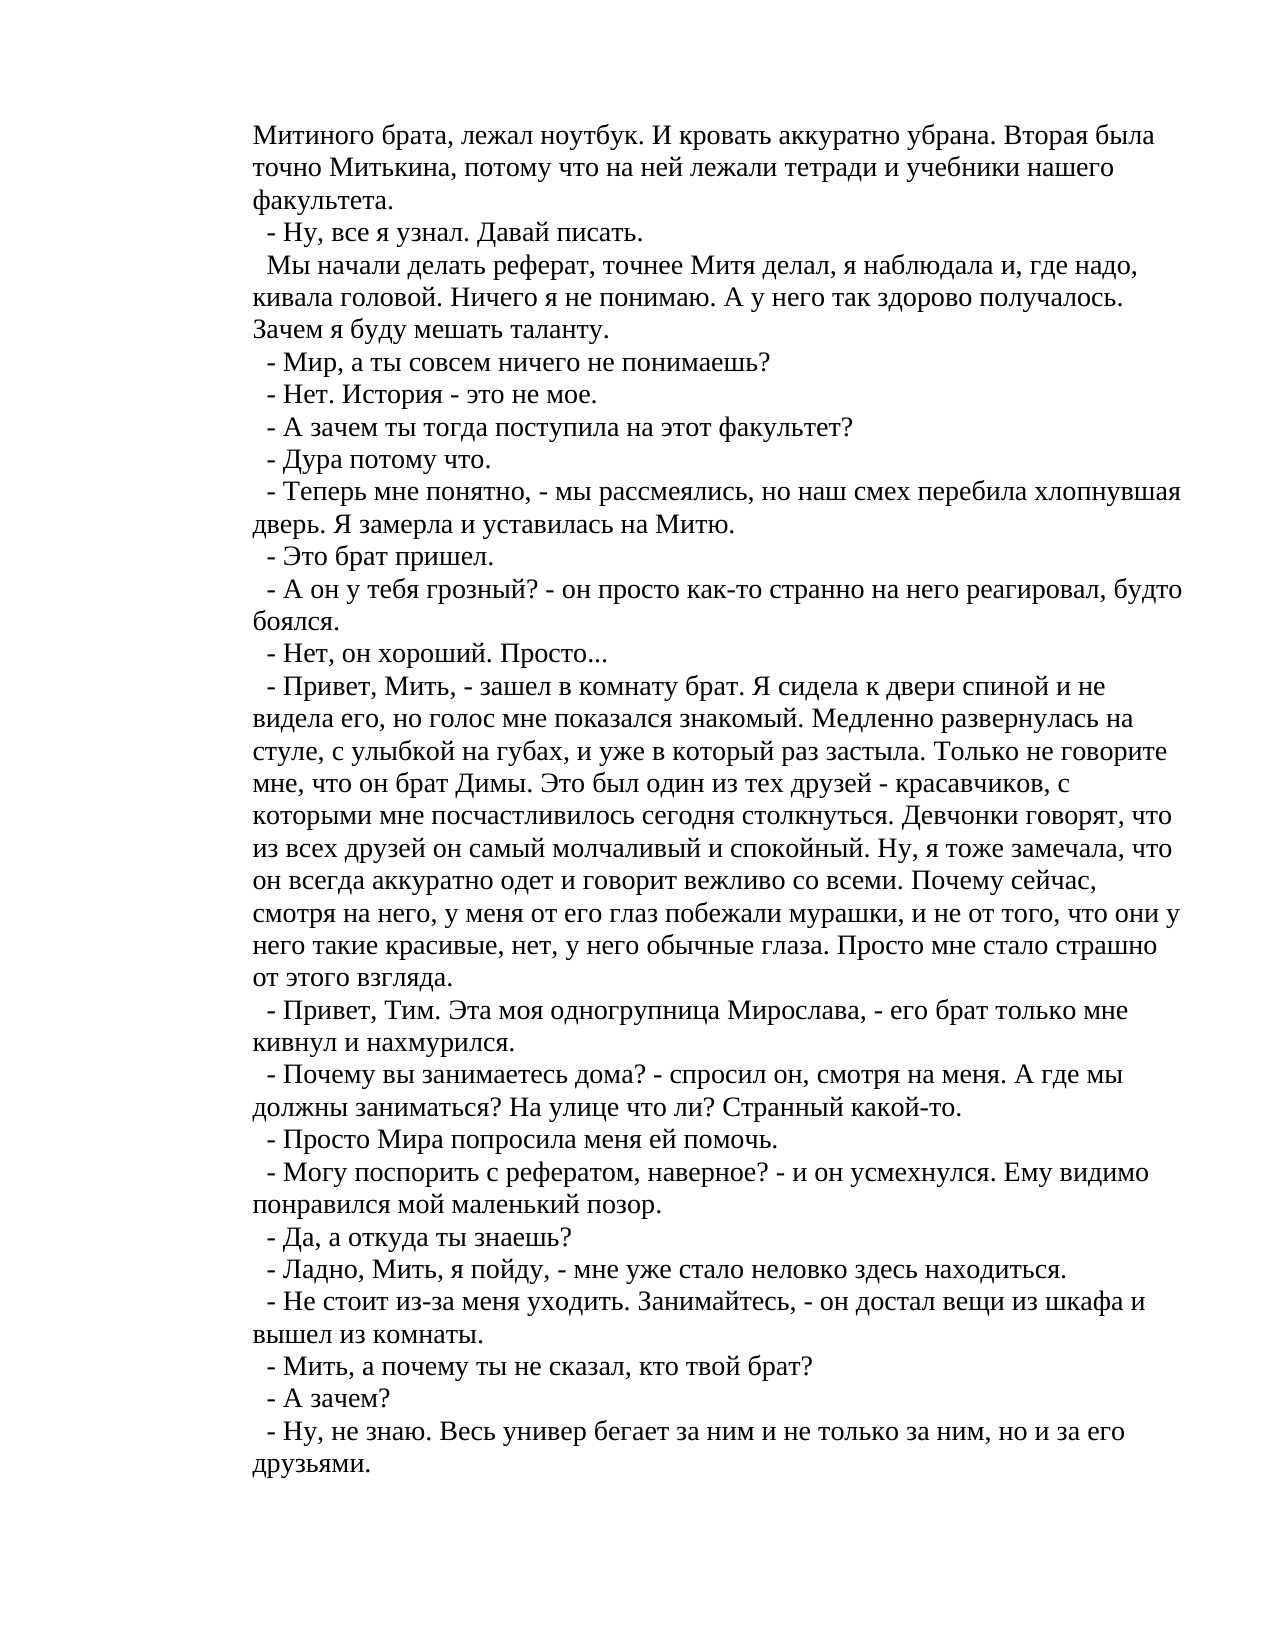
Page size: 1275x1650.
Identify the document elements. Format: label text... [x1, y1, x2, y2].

text - Нет, он хороший. Просто... [252, 636, 1186, 669]
text - Мить, а почему ты не сказал, кто твой брат? [252, 1349, 1186, 1382]
text - Да, а откуда ты знаешь? [252, 1219, 1186, 1252]
text - А он у тебя грозный? - он просто как-то странно на него реагировал, будто боялся. [252, 572, 1186, 636]
text - Просто Мира попросила меня ей помочь. [252, 1122, 1186, 1155]
text - Привет, Тим. Эта моя одногрупница Мирослава, - его брат только мне кивнул и нахмурился. [252, 993, 1186, 1058]
text - Это брат пришел. [252, 539, 1186, 572]
text - Нет. История - это не мое. [252, 377, 1186, 410]
text - Не стоит из-за меня уходить. Занимайтесь, - он достал вещи из шкафа и вышел из комнаты. [252, 1284, 1186, 1349]
text - Почему вы занимаетесь дома? - спросил он, смотря на меня. А где мы должны заниматься? На улице что ли? Странный какой-то. [252, 1058, 1186, 1122]
text - Ладно, Мить, я пойду, - мне уже стало неловко здесь находиться. [252, 1252, 1186, 1284]
text - А зачем? [252, 1382, 1186, 1414]
text - Ну, не знаю. Весь универ бегает за ним и не только за ним, но и за его друзьями. [252, 1414, 1186, 1479]
text - Могу поспорить с рефератом, наверное? - и он усмехнулся. Ему видимо понравился мой маленький позор. [252, 1155, 1186, 1219]
text - Ну, все я узнал. Давай писать. [252, 215, 1186, 248]
text - Теперь мне понятно, - мы рассмеялись, но наш смех перебила хлопнувшая дверь. Я замерла и уставилась на Митю. [252, 474, 1186, 539]
text - Привет, Мить, - зашел в комнату брат. Я сидела к двери спиной и не видела его, но голос мне показался знакомый. Медленно развернулась на стуле, с улыбкой на губах, и уже в который раз застыла. Только не говорите мне, что он брат Димы. Это был один из тех друзей - красавчиков, с которыми мне посчастливилось сегодня столкнуться. Девчонки говорят, что из всех друзей он самый молчаливый и спокойный. Ну, я тоже замечала, что он всегда аккуратно одет и говорит вежливо со всеми. Почему сейчас, смотря на него, у меня от его глаз побежали мурашки, и не от того, что они у него такие красивые, нет, у него обычные глаза. Просто мне стало страшно от этого взгляда. [252, 669, 1186, 993]
text Мы начали делать реферат, точнее Митя делал, я наблюдала и, где надо, кивала головой. Ничего я не понимаю. А у него так здорово получалось. Зачем я буду мешать таланту. [252, 248, 1186, 345]
text - Мир, а ты совсем ничего не понимаешь? [252, 345, 1186, 377]
text - Дура потому что. [252, 442, 1186, 474]
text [252, 118, 1186, 215]
text - А зачем ты тогда поступила на этот факультет? [252, 410, 1186, 442]
